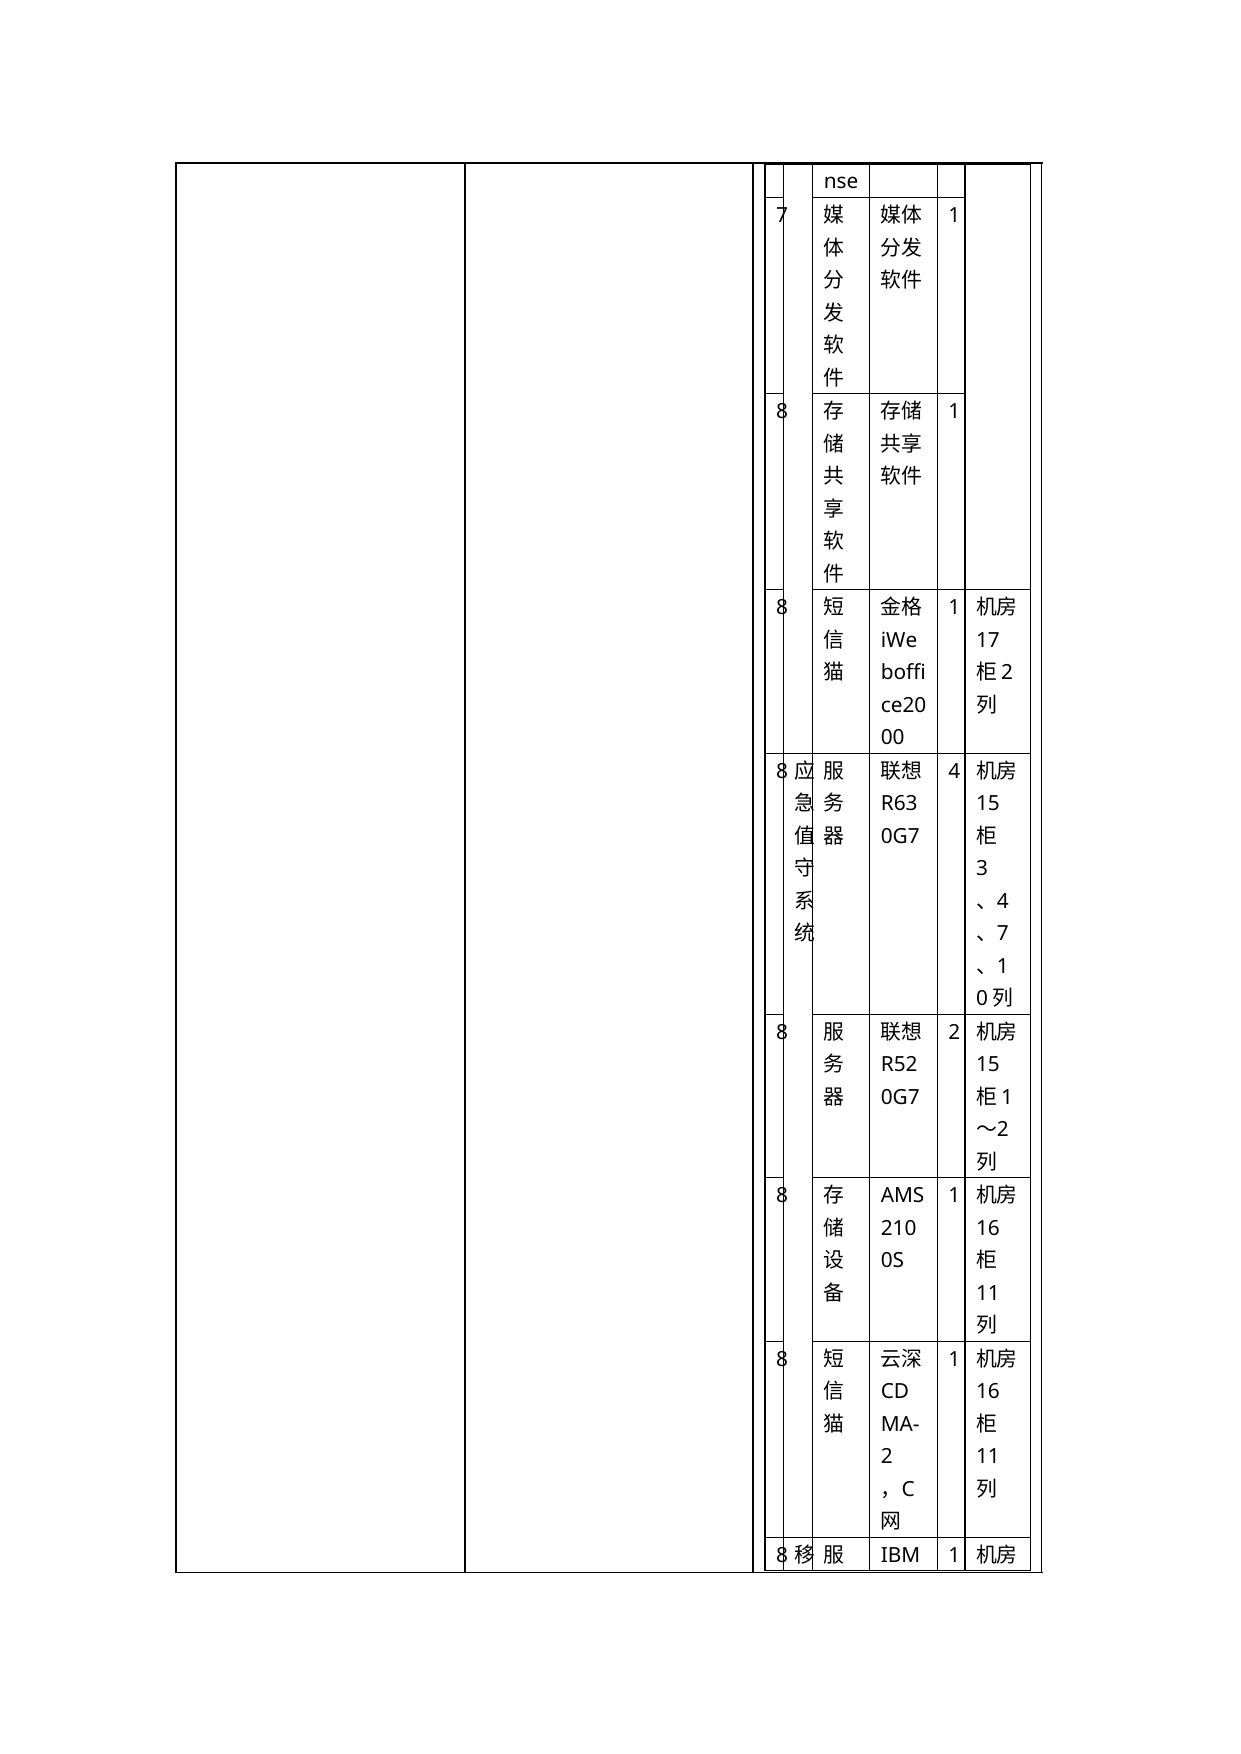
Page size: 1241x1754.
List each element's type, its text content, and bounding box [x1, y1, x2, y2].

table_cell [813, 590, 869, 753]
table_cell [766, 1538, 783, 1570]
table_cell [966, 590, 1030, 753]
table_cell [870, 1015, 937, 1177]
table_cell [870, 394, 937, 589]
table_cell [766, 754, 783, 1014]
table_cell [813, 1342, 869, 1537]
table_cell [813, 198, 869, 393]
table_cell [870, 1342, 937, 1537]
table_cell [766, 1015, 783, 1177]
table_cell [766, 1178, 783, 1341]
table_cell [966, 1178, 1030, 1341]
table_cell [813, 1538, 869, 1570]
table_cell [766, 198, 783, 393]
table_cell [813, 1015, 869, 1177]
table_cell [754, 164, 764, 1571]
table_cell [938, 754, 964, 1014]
table_cell [177, 164, 464, 1571]
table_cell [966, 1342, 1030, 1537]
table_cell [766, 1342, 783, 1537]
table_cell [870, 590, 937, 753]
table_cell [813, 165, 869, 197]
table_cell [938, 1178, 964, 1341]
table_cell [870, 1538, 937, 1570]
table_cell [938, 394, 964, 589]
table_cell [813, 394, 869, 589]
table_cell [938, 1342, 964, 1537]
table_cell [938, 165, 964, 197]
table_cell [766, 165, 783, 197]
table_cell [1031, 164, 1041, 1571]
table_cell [966, 165, 1030, 589]
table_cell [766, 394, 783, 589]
table_cell 2 [466, 164, 752, 1571]
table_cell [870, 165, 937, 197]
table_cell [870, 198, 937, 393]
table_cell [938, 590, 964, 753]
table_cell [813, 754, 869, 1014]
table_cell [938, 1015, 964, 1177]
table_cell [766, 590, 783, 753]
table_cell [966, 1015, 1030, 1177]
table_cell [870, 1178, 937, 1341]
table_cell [784, 754, 812, 1537]
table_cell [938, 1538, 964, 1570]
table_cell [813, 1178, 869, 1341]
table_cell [784, 165, 812, 753]
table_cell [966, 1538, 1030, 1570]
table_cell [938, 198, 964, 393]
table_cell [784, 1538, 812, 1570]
